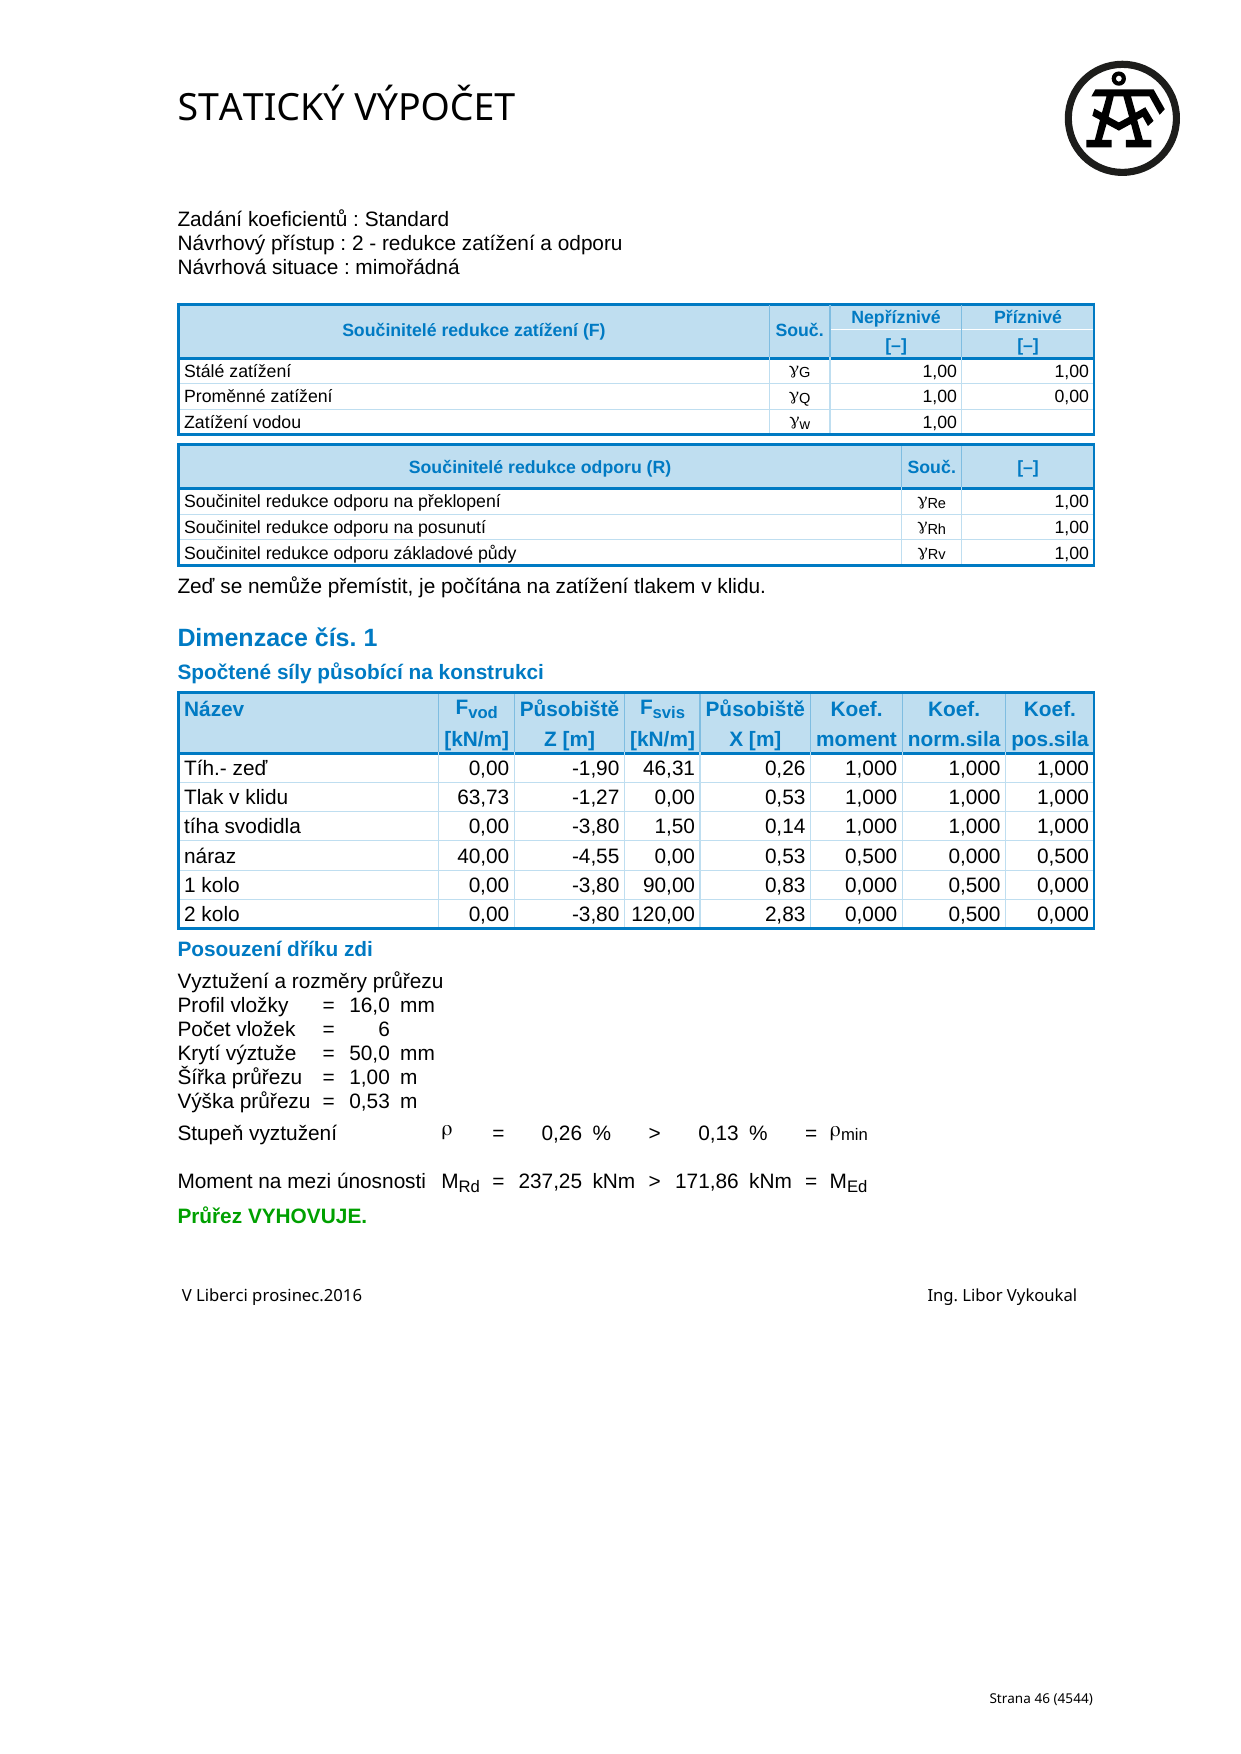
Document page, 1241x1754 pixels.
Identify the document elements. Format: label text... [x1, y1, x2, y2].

text Návrhový přístup : 2 - redukce zatížení a odporu [177, 231, 1092, 255]
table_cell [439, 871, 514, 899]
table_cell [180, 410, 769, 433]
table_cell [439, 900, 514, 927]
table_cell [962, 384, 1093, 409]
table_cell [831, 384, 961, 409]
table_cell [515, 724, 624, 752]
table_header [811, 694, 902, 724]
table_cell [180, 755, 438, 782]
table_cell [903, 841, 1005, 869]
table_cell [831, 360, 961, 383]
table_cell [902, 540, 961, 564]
text Zadání koeficientů : Standard [177, 207, 1092, 231]
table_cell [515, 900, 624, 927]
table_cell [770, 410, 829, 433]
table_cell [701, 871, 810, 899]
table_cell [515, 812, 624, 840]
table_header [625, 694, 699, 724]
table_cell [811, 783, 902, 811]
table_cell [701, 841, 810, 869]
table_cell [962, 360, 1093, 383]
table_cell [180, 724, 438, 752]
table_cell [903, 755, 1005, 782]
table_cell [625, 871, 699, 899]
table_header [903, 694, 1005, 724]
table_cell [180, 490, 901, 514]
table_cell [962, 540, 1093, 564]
text Posouzení dříku zdi [177, 937, 1092, 961]
text Spočtené síly působící na konstrukci [177, 660, 1092, 684]
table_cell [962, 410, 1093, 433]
text Průřez VYHOVUJE. [177, 1204, 1092, 1228]
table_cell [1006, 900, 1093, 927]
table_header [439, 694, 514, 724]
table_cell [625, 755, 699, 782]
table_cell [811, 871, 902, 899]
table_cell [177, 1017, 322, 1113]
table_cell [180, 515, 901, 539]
text Dimenzace čís. 1 [177, 623, 1092, 652]
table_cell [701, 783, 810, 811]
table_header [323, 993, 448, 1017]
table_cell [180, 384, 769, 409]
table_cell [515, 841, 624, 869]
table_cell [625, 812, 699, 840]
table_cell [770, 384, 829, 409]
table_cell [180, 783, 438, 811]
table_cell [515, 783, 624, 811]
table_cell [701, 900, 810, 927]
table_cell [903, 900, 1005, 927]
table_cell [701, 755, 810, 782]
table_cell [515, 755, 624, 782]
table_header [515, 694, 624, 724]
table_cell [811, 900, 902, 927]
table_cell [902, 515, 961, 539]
text Vyztužení a rozměry průřezu [177, 969, 1092, 993]
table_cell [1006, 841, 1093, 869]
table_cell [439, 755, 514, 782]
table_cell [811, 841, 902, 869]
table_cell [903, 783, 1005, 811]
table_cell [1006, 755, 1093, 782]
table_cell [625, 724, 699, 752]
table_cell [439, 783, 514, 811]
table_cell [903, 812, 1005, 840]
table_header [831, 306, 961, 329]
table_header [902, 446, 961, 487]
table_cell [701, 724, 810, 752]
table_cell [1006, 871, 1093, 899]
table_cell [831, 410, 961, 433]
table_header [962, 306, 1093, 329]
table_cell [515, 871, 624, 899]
text Zeď se nemůže přemístit, je počítána na zatížení tlakem v klidu. [177, 573, 1092, 597]
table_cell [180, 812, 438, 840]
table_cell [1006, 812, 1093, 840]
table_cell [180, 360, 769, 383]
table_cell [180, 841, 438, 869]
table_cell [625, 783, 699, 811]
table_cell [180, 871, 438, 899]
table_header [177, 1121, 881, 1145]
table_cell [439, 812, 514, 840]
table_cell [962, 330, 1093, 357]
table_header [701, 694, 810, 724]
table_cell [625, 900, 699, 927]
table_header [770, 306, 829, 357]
text Návrhová situace : mimořádná [177, 255, 1092, 279]
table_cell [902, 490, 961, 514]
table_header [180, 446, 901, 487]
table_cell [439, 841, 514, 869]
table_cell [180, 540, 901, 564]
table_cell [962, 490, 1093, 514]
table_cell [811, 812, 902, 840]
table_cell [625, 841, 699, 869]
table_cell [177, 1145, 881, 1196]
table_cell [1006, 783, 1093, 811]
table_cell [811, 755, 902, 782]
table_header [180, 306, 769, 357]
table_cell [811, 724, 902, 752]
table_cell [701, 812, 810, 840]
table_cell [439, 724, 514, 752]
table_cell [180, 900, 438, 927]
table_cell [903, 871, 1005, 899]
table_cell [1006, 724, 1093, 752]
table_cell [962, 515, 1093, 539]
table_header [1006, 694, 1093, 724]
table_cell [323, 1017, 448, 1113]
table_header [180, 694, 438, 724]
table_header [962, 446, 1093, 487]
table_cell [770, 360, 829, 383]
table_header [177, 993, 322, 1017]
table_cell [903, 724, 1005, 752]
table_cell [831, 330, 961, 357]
text V Liberci prosinec.2016 Ing. Libor Vykoukal [177, 1284, 1092, 1307]
